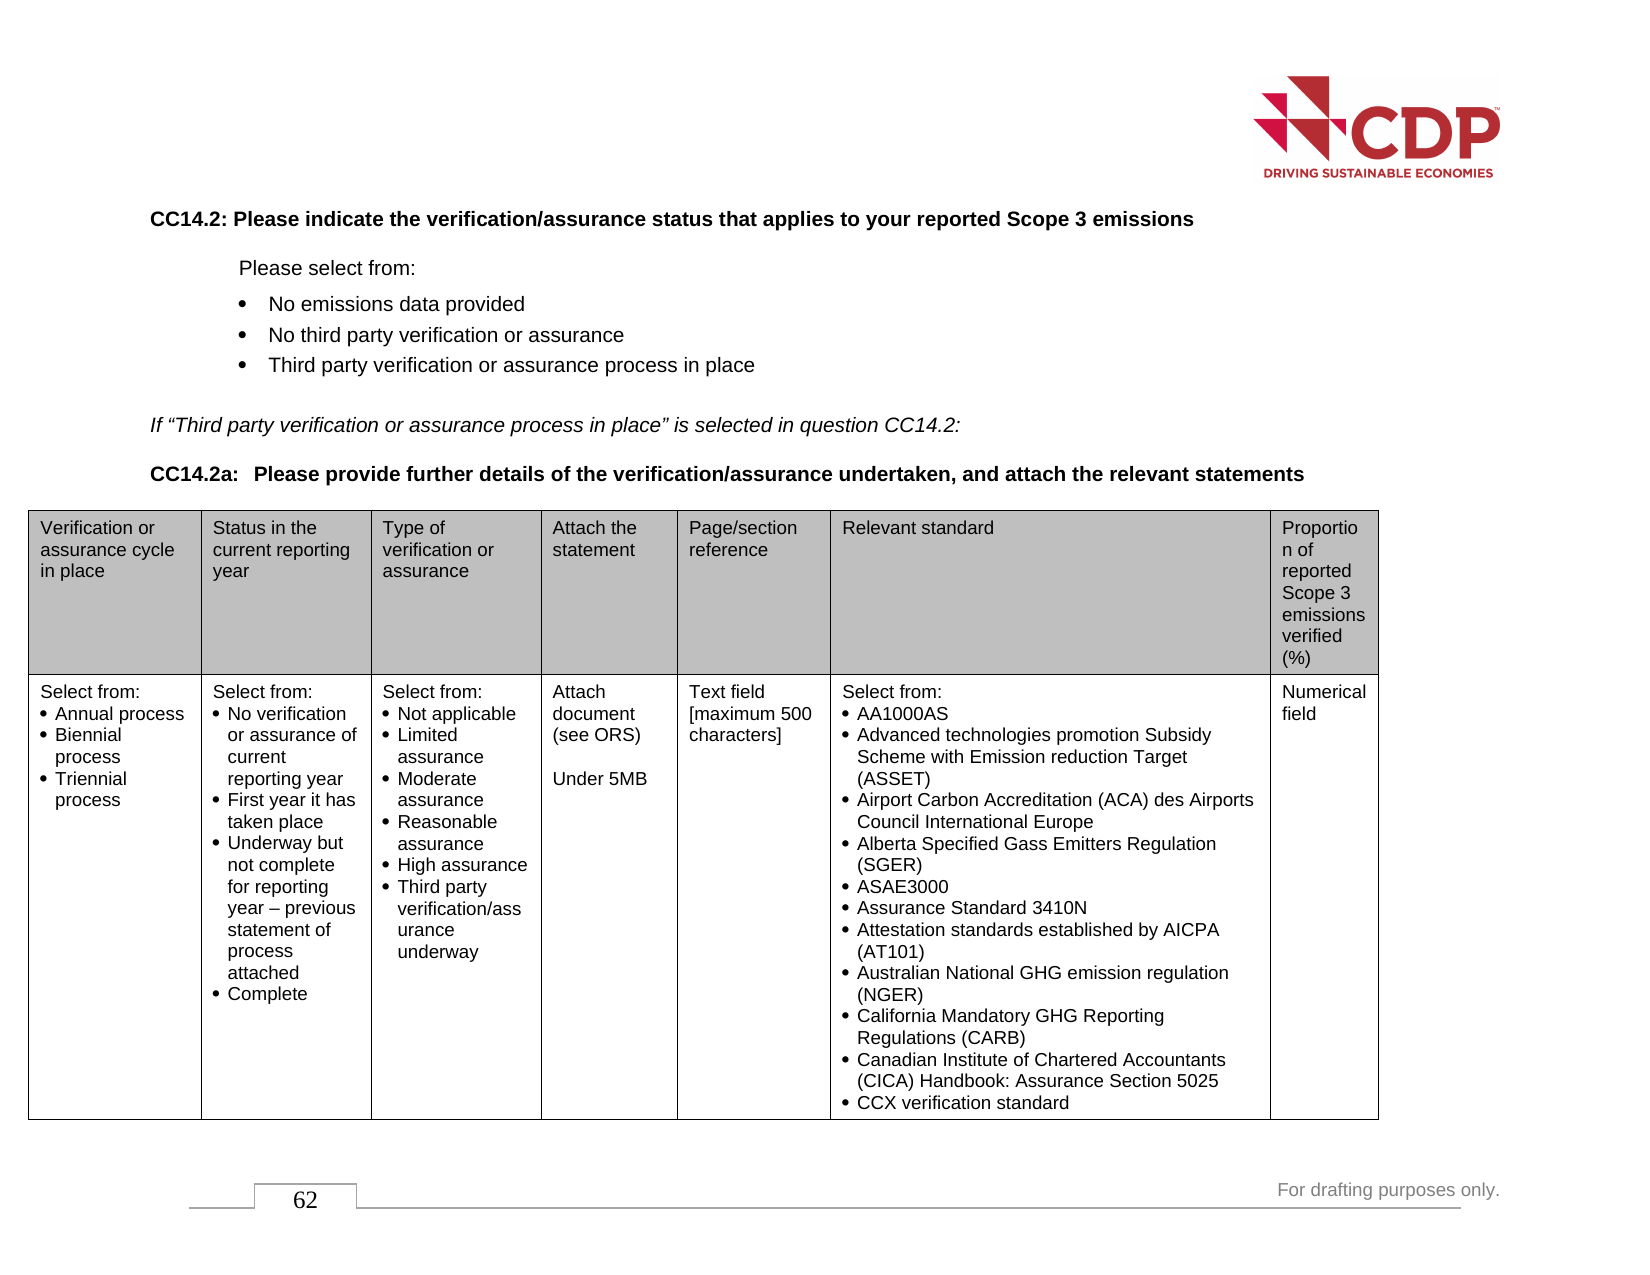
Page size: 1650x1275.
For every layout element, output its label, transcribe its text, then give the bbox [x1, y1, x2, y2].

table_header Relevant standard [831, 511, 1270, 674]
subtitle If “Third party verification or assurance process in place” is selected in question CC14.2: [150, 413, 1500, 437]
table_header Page/section reference [678, 511, 830, 674]
table_header Status in the current reporting year [202, 511, 371, 674]
subtitle CC14.2a: Please provide further details of the verification/assurance undertaken, and attach the relevant statements [150, 462, 1500, 486]
table_cell Select from: Annual process Biennial process Triennial process [29, 675, 201, 1119]
table_cell Numerical field [1271, 675, 1378, 1119]
text Please select from: [239, 256, 1500, 280]
table_cell Text field [maximum 500 characters] [678, 675, 830, 1119]
text No third party verification or assurance [239, 322, 1500, 347]
table_header Verification or assurance cycle in place [29, 511, 201, 674]
table_header Type of verification or assurance [372, 511, 541, 674]
table_cell Select from: Not applicable Limited assurance Moderate assurance Reasonable assurance High assurance Third party verification/assurance underway [372, 675, 541, 1119]
text Third party verification or assurance process in place [239, 353, 1500, 377]
text No emissions data provided [239, 292, 1500, 316]
picture [1251, 75, 1500, 182]
table_cell Attach document (see ORS) Under 5MB [542, 675, 677, 1119]
table_header Proportion of reported Scope 3 emissions verified (%) [1271, 511, 1378, 674]
table_header Attach the statement [542, 511, 677, 674]
subtitle CC14.2: Please indicate the verification/assurance status that applies to your reported Scope 3 emissions [150, 207, 1500, 231]
